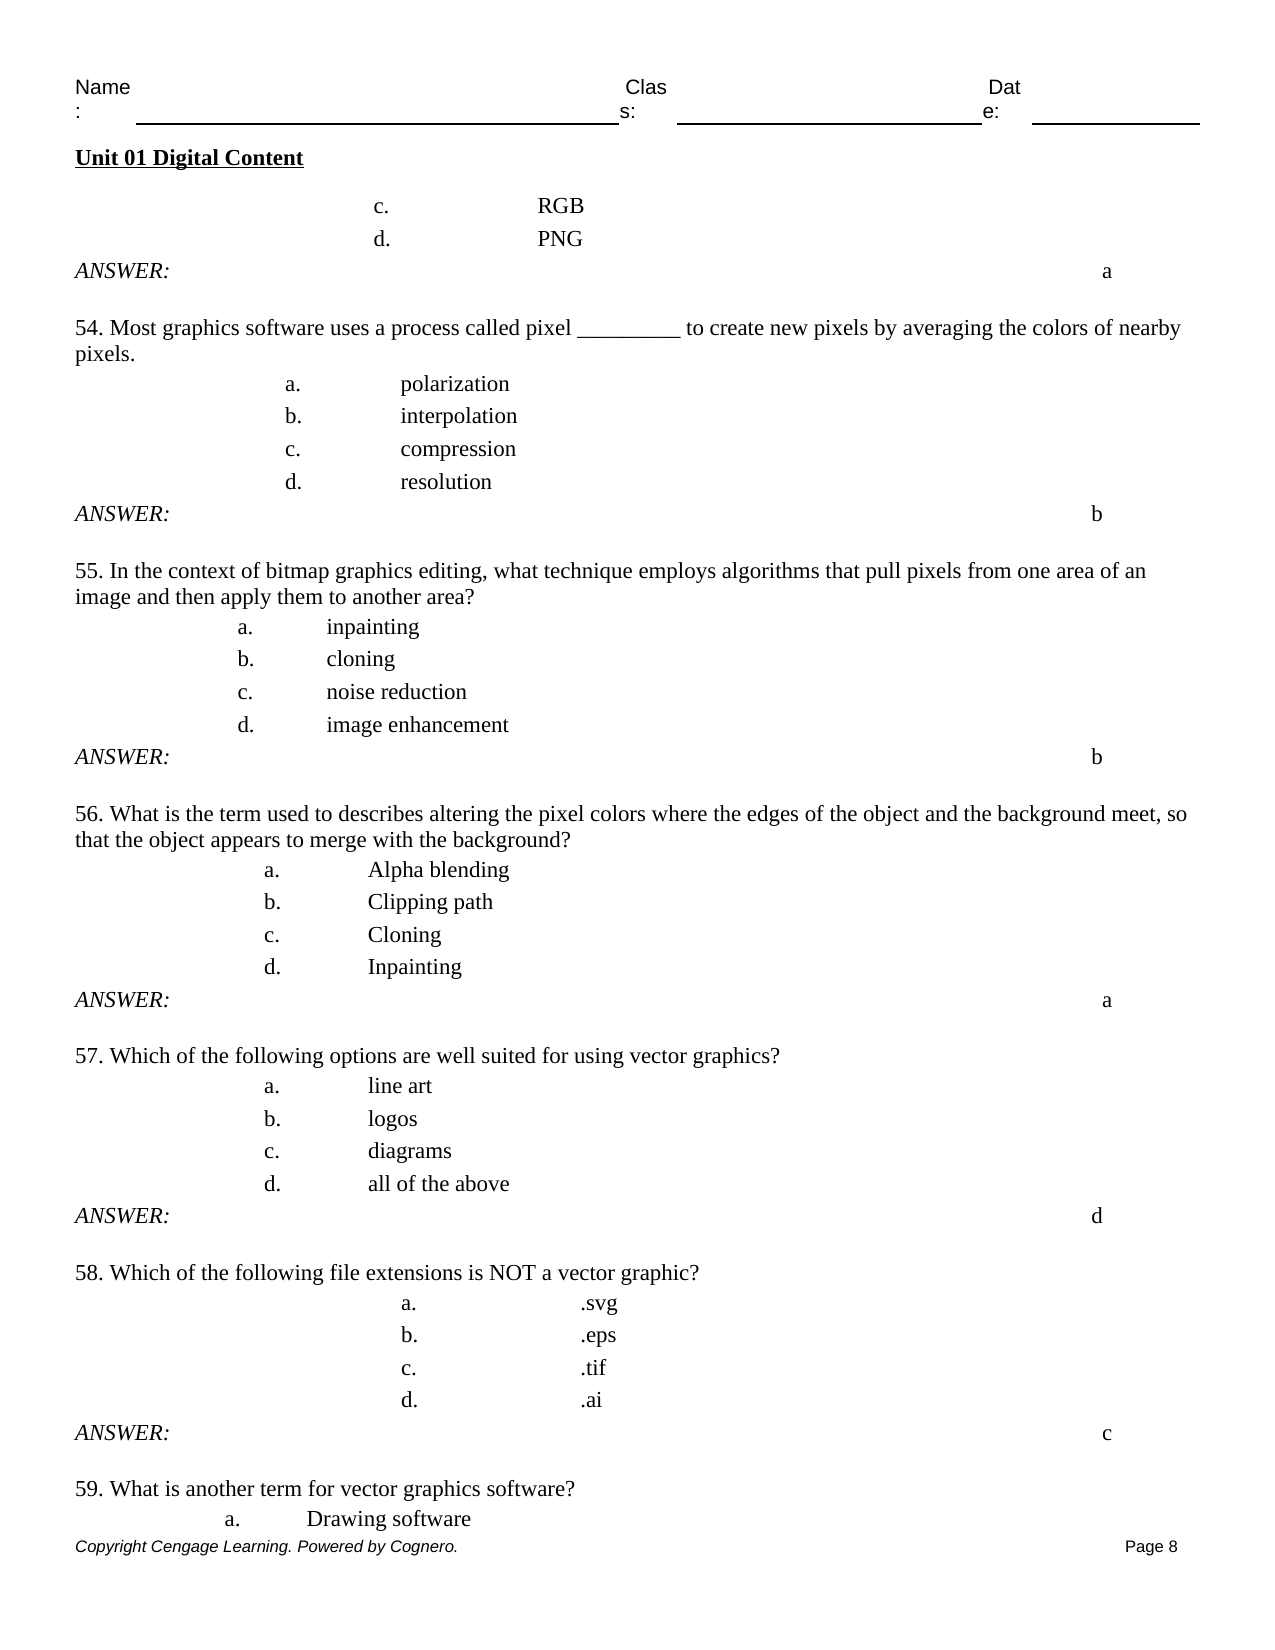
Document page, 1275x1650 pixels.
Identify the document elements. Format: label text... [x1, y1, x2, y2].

table_header 55. In the context of bitmap graphics editing, what technique employs algorithms that pull pixels from one area of an image and then apply them to another area?​ [75, 557, 1200, 773]
table_header 57. Which of the following options are well suited for using vector graphics?​ [75, 1043, 1200, 1232]
table_header 54. Most graphics software uses a process called pixel _________ to create new pixels by averaging the colors of nearby pixels.​ [75, 314, 1200, 530]
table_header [75, 189, 1200, 287]
table_header 56. What is the term used to describes altering the pixel colors where the edges of the object and the background meet, so that the object appears to merge with the background?​ [75, 800, 1200, 1016]
table_header 58. Which of the following file extensions is NOT a vector graphic?​ [75, 1259, 1200, 1448]
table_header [75, 1476, 1200, 1534]
